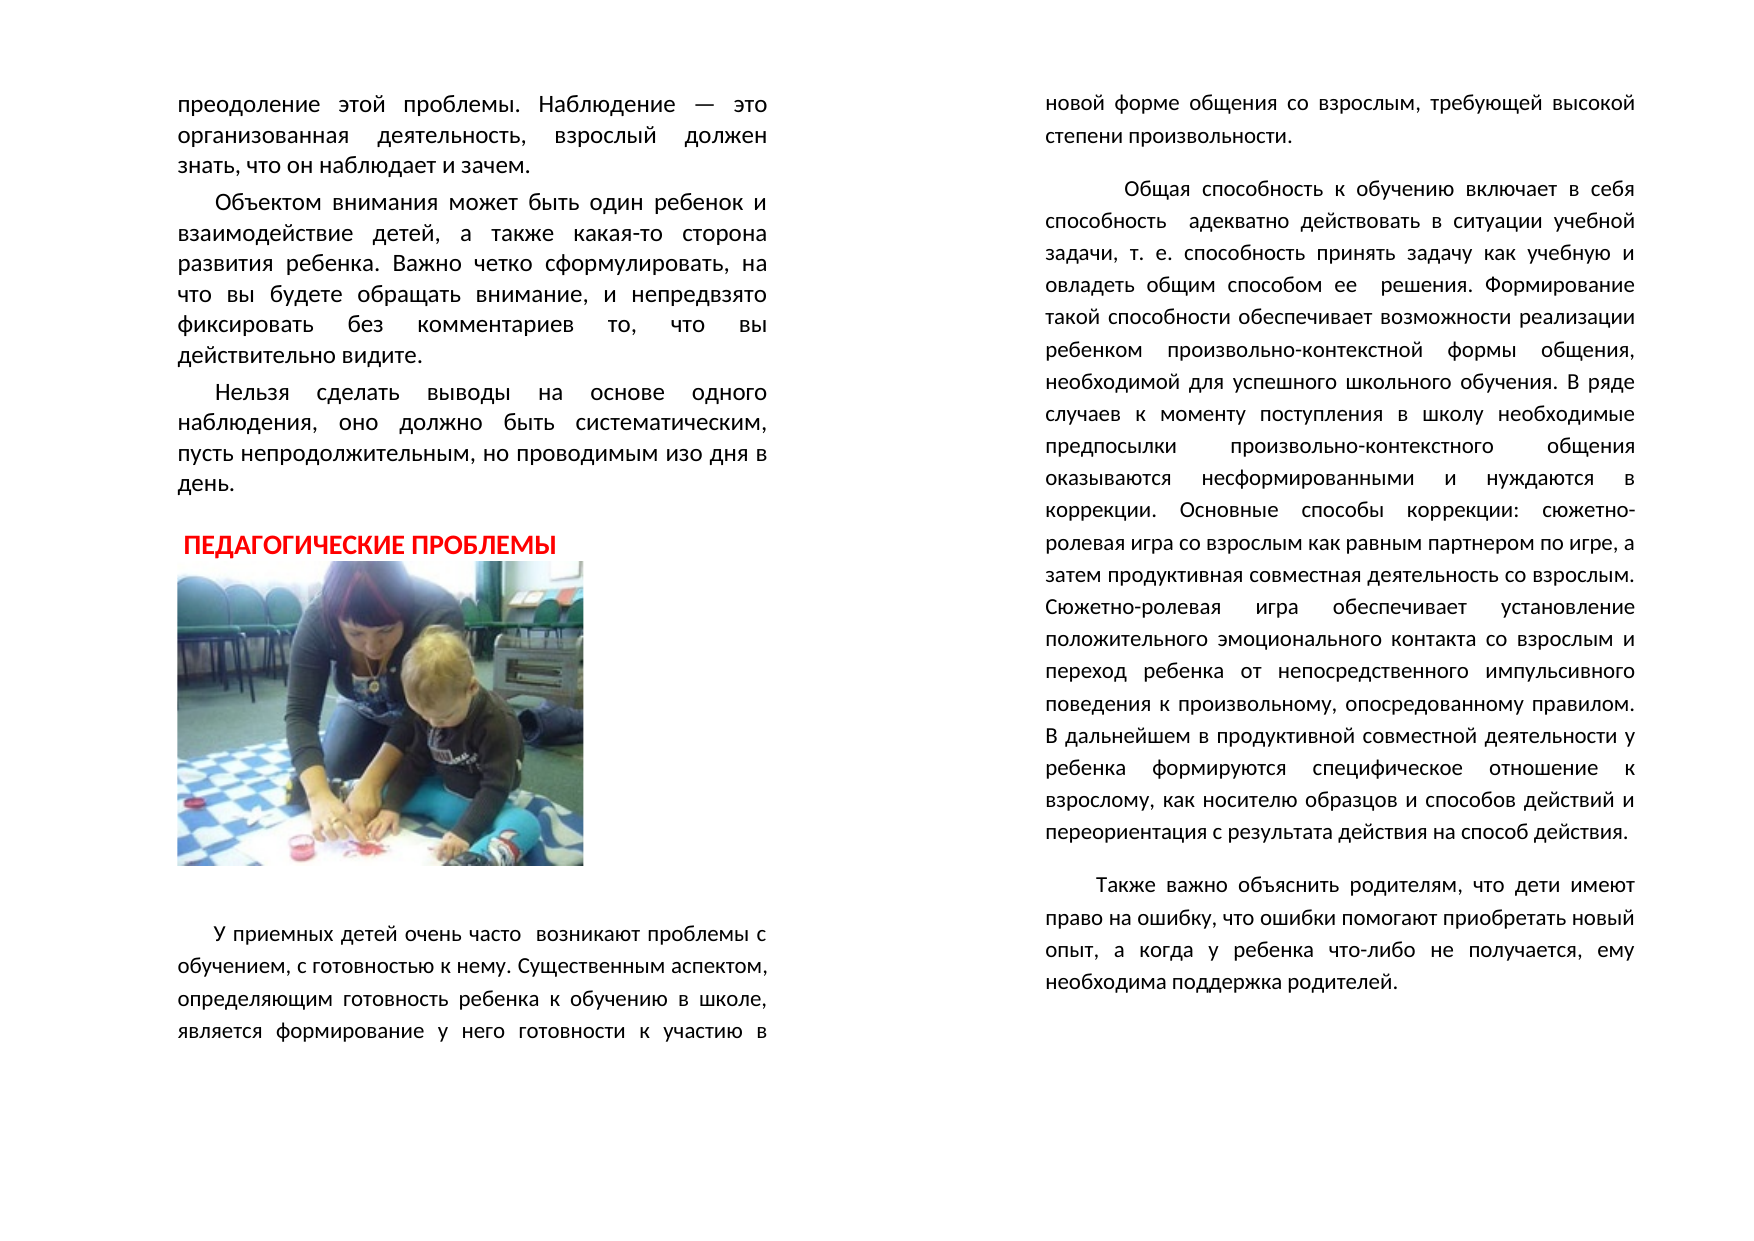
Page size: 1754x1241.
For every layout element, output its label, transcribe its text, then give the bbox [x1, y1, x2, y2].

text Объектом внимания может быть один ребенок и взаимодействие детей, а также какая-то сторона развития ребенка. Важно четко сформулировать, на что вы будете обращать внимание, и непредвзято фиксировать без комментариев то, что вы действительно видите. [177, 186, 768, 369]
text У приемных детей очень часто возникают проблемы с обучением, с готовностью к нему. Существенным аспектом, определяющим готовность ребенка к обучению в школе, является формирование у него готовности к участию в новой форме общения со взрослым, требующей высокой степени произвольности. [177, 919, 768, 1044]
text Нельзя сделать выводы на основе одного наблюдения, оно должно быть систематическим, пусть непродолжительным, но проводимым изо дня в день. [177, 376, 768, 498]
text У приемных детей очень часто возникают проблемы с обучением, с готовностью к нему. Существенным аспектом, определяющим готовность ребенка к обучению в школе, является формирование у него готовности к участию в новой форме общения со взрослым, требующей высокой степени произвольности. [1045, 88, 1636, 149]
text Также важно объяснить родителям, что дети имеют право на ошибку, что ошибки помогают приобретать новый опыт, а когда у ребенка что-либо не получается, ему необходима поддержка родителей. [1045, 871, 1636, 995]
text Общая способность к обучению включает в себя способность адекватно действовать в ситуации учебной задачи, т. е. способность принять задачу как учебную и овладеть общим способом ее решения. Формирование такой способности обеспечивает возможности реализации ребенком произвольно-контекстной формы общения, необходимой для успешного школьного обучения. В ряде случаев к моменту поступления в школу необходимые предпосылки произвольно-контекстного общения оказываются несформированными и нуждаются в коррекции. Основные способы коррекции: сюжетно-ролевая игра со взрослым как равным партнером по игре, а затем продуктивная совместная деятельность со взрослым. Сюжетно-ролевая игра обеспечивает установление положительного эмоционального контакта со взрослым и переход ребенка от непосредственного импульсивного поведения к произвольному, опосредованному правилом. В дальнейшем в продуктивной совместной деятельности у ребенка формируются специфическое отношение к взрослому, как носителю образцов и способов действий и переориентация с результата действия на способ действия. [1045, 174, 1636, 846]
picture [177, 561, 584, 866]
